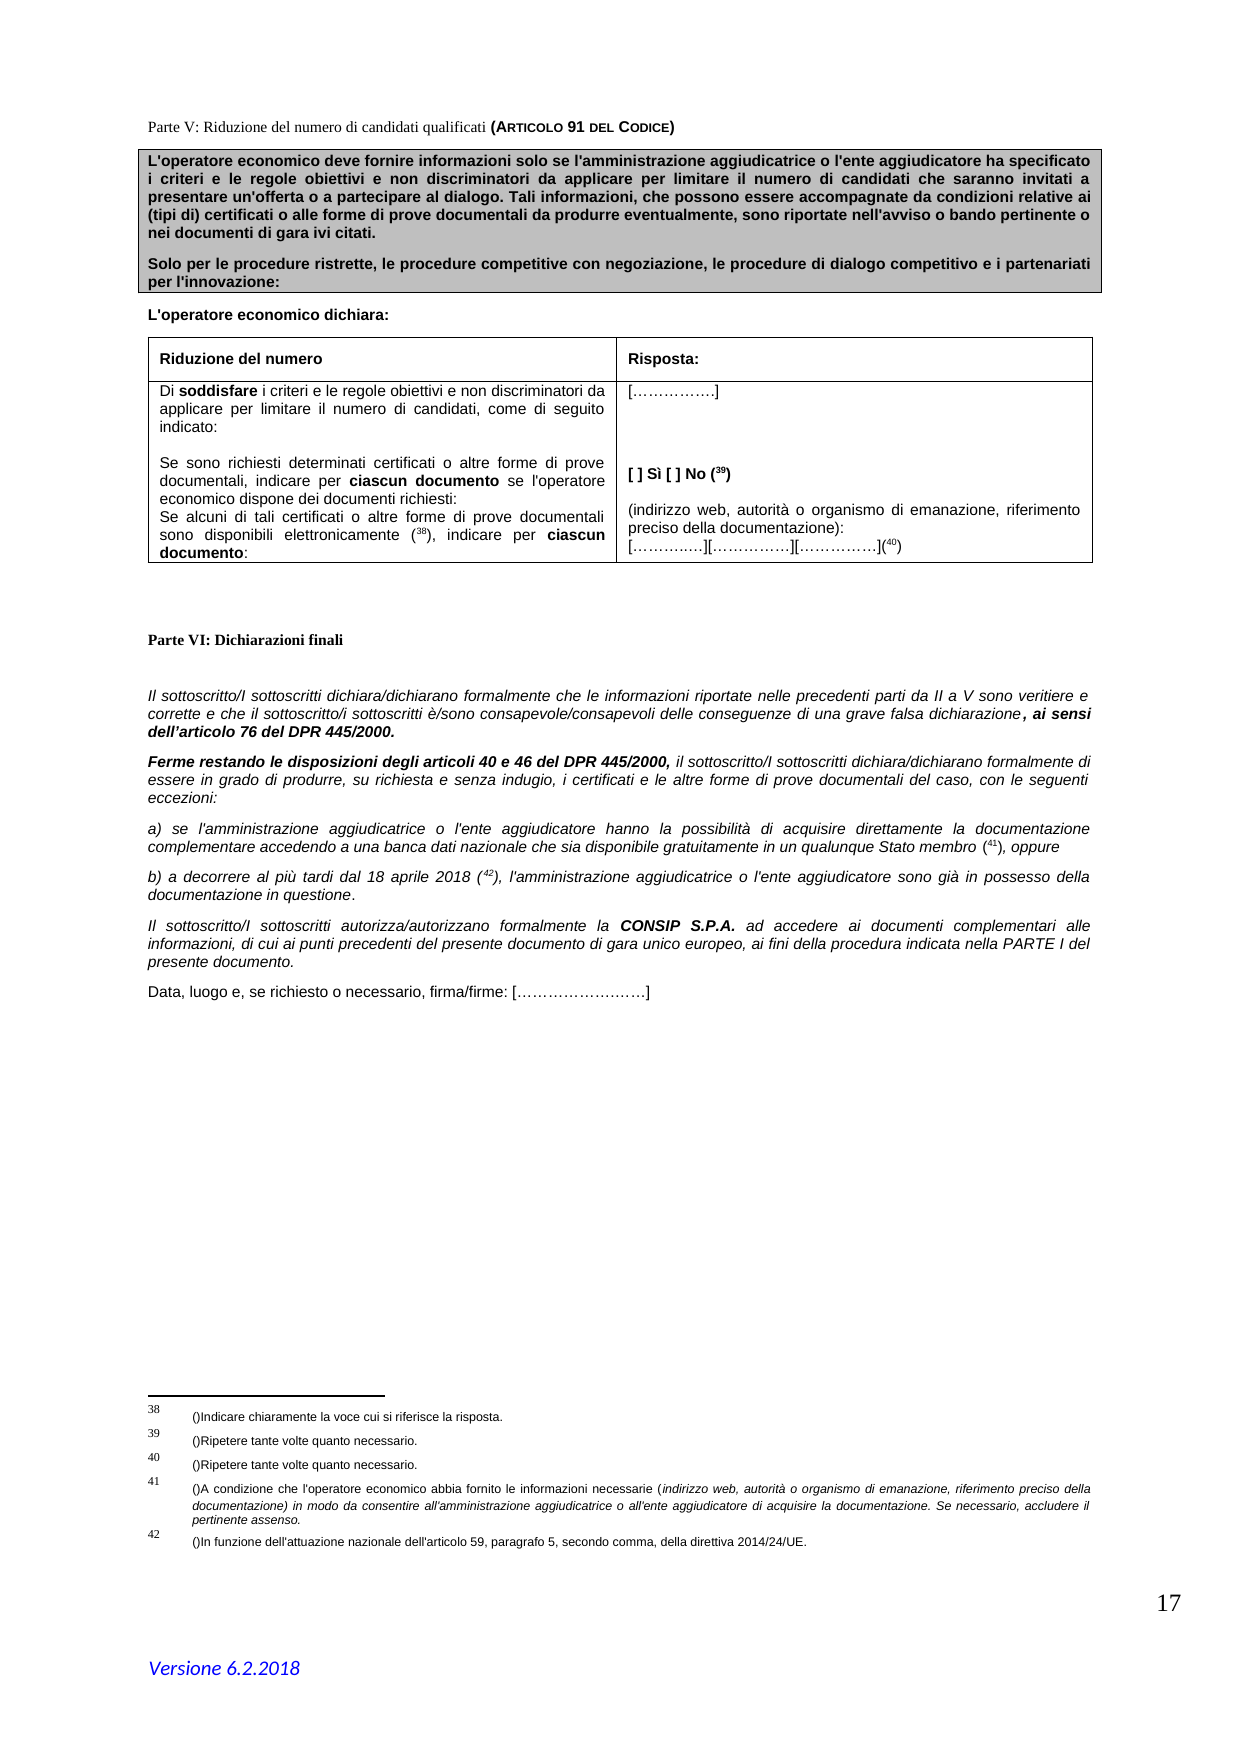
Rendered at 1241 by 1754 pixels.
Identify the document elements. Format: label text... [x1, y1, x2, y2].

text a) se l'amministrazione aggiudicatrice o l'ente aggiudicatore hanno la possibilità di acquisire direttamente la documentazione complementare accedendo a una banca dati nazionale che sia disponibile gratuitamente in un qualunque Stato membro (), oppure [148, 819, 1093, 856]
text Parte V: Riduzione del numero di candidati qualificati (Articolo 91 del Codice) [148, 118, 1093, 136]
text Data, luogo e, se richiesto o necessario, firma/firme: [……………….……] [148, 983, 1093, 1001]
table_header Riduzione del numero [149, 338, 616, 381]
text b) a decorrere al più tardi dal 18 aprile 2018 (), l'amministrazione aggiudicatrice o l'ente aggiudicatore sono già in possesso della documentazione in questione. [148, 868, 1093, 904]
table_cell […………….] [ ] Sì [ ] No () (indirizzo web, autorità o organismo di emanazione, riferimento preciso della documentazione): [………..…][……………][……………]() [617, 382, 1092, 562]
text Solo per le procedure ristrette, le procedure competitive con negoziazione, le procedure di dialogo competitivo e i partenariati per l'innovazione: [139, 251, 1101, 292]
text Ferme restando le disposizioni degli articoli 40 e 46 del DPR 445/2000, il sottoscritto/I sottoscritti dichiara/dichiarano formalmente di essere in grado di produrre, su richiesta e senza indugio, i certificati e le altre forme di prove documentali del caso, con le seguenti eccezioni: [148, 753, 1093, 807]
table_cell Di soddisfare i criteri e le regole obiettivi e non discriminatori da applicare per limitare il numero di candidati, come di seguito indicato: Se sono richiesti determinati certificati o altre forme di prove documentali, indicare per ciascun documento se l'operatore economico dispone dei documenti richiesti: Se alcuni di tali certificati o altre forme di prove documentali sono disponibili elettronicamente (), indicare per ciascun documento: [149, 382, 616, 562]
text L'operatore economico dichiara: [148, 306, 1093, 324]
text Il sottoscritto/I sottoscritti dichiara/dichiarano formalmente che le informazioni riportate nelle precedenti parti da II a V sono veritiere e corrette e che il sottoscritto/i sottoscritti è/sono consapevole/consapevoli delle conseguenze di una grave falsa dichiarazione, ai sensi dell’articolo 76 del DPR 445/2000. [148, 686, 1093, 740]
text Il sottoscritto/I sottoscritti autorizza/autorizzano formalmente la CONSIP S.P.A. ad accedere ai documenti complementari alle informazioni, di cui ai punti precedenti del presente documento di gara unico europeo, ai fini della procedura indicata nella PARTE I del presente documento. [148, 917, 1093, 971]
table_header Risposta: [617, 338, 1092, 381]
text L'operatore economico deve fornire informazioni solo se l'amministrazione aggiudicatrice o l'ente aggiudicatore ha specificato i criteri e le regole obiettivi e non discriminatori da applicare per limitare il numero di candidati che saranno invitati a presentare un'offerta o a partecipare al dialogo. Tali informazioni, che possono essere accompagnate da condizioni relative ai (tipi di) certificati o alle forme di prove documentali da produrre eventualmente, sono riportate nell'avviso o bando pertinente o nei documenti di gara ivi citati. [139, 150, 1101, 242]
title Parte VI: Dichiarazioni finali [148, 631, 1093, 649]
